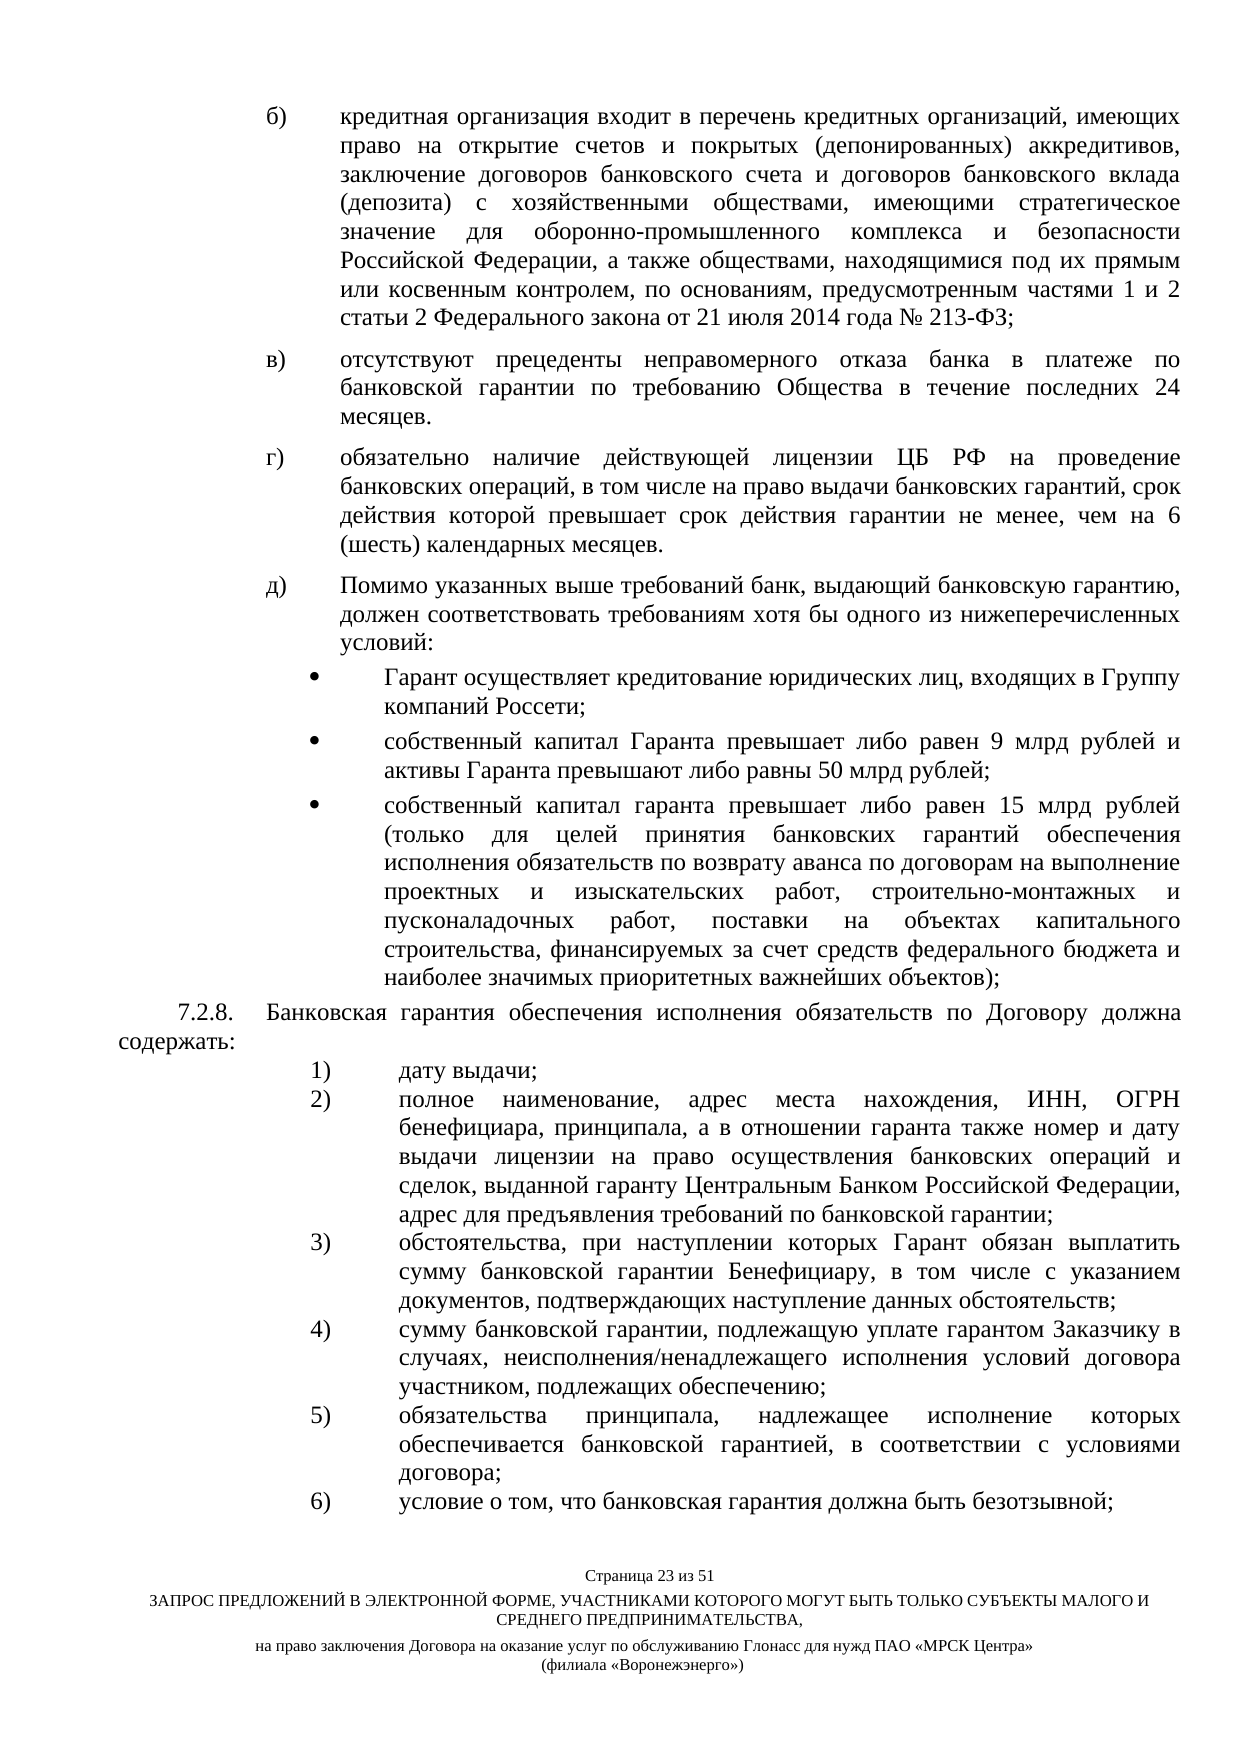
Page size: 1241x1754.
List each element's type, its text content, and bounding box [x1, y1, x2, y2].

list условие о том, что банковская гарантия должна быть безотзывной; [310, 1486, 1181, 1515]
list собственный капитал гаранта превышает либо равен 15 млрд рублей (только для целей принятия банковских гарантий обеспечения исполнения обязательств по возврату аванса по договорам на выполнение проектных и изыскательских работ, строительно-монтажных и пусконаладочных работ, поставки на объектах капитального строительства, финансируемых за счет средств федерального бюджета и наиболее значимых приоритетных важнейших объектов); [310, 790, 1181, 991]
list обстоятельства, при наступлении которых Гарант обязан выплатить сумму банковской гарантии Бенефициару, в том числе с указанием документов, подтверждающих наступление данных обстоятельств; [310, 1227, 1181, 1314]
list обязательства принципала, надлежащее исполнение которых обеспечивается банковской гарантией, в соответствии с условиями договора; [310, 1400, 1181, 1486]
list обязательно наличие действующей лицензии ЦБ РФ на проведение банковских операций, в том числе на право выдачи банковских гарантий, срок действия которой превышает срок действия гарантии не менее, чем на 6 (шесть) календарных месяцев. [266, 442, 1181, 557]
list отсутствуют прецеденты неправомерного отказа банка в платеже по банковской гарантии по требованию Общества в течение последних 24 месяцев. [266, 344, 1181, 430]
list кредитная организация входит в перечень кредитных организаций, имеющих право на открытие счетов и покрытых (депонированных) аккредитивов, заключение договоров банковского счета и договоров банковского вклада (депозита) с хозяйственными обществами, имеющими стратегическое значение для оборонно-промышленного комплекса и безопасности Российской Федерации, а также обществами, находящимися под их прямым или косвенным контролем, по основаниям, предусмотренным частями 1 и 2 статьи 2 Федерального закона от 21 июля 2014 года № 213-ФЗ; [266, 101, 1181, 331]
list собственный капитал Гаранта превышает либо равен 9 млрд рублей и активы Гаранта превышают либо равны 50 млрд рублей; [310, 726, 1181, 784]
list Помимо указанных выше требований банк, выдающий банковскую гарантию, должен соответствовать требованиям хотя бы одного из нижеперечисленных условий: [266, 570, 1181, 656]
list Банковская гарантия обеспечения исполнения обязательств по Договору должна содержать: [118, 997, 1181, 1055]
list Гарант осуществляет кредитование юридических лиц, входящих в Группу компаний Россети; [310, 662, 1181, 720]
list дату выдачи; [310, 1055, 1181, 1084]
list сумму банковской гарантии, подлежащую уплате гарантом Заказчику в случаях, неисполнения/ненадлежащего исполнения условий договора участником, подлежащих обеспечению; [310, 1314, 1181, 1400]
list полное наименование, адрес места нахождения, ИНН, ОГРН бенефициара, принципала, а в отношении гаранта также номер и дату выдачи лицензии на право осуществления банковских операций и сделок, выданной гаранту Центральным Банком Российской Федерации, адрес для предъявления требований по банковской гарантии; [310, 1084, 1181, 1227]
